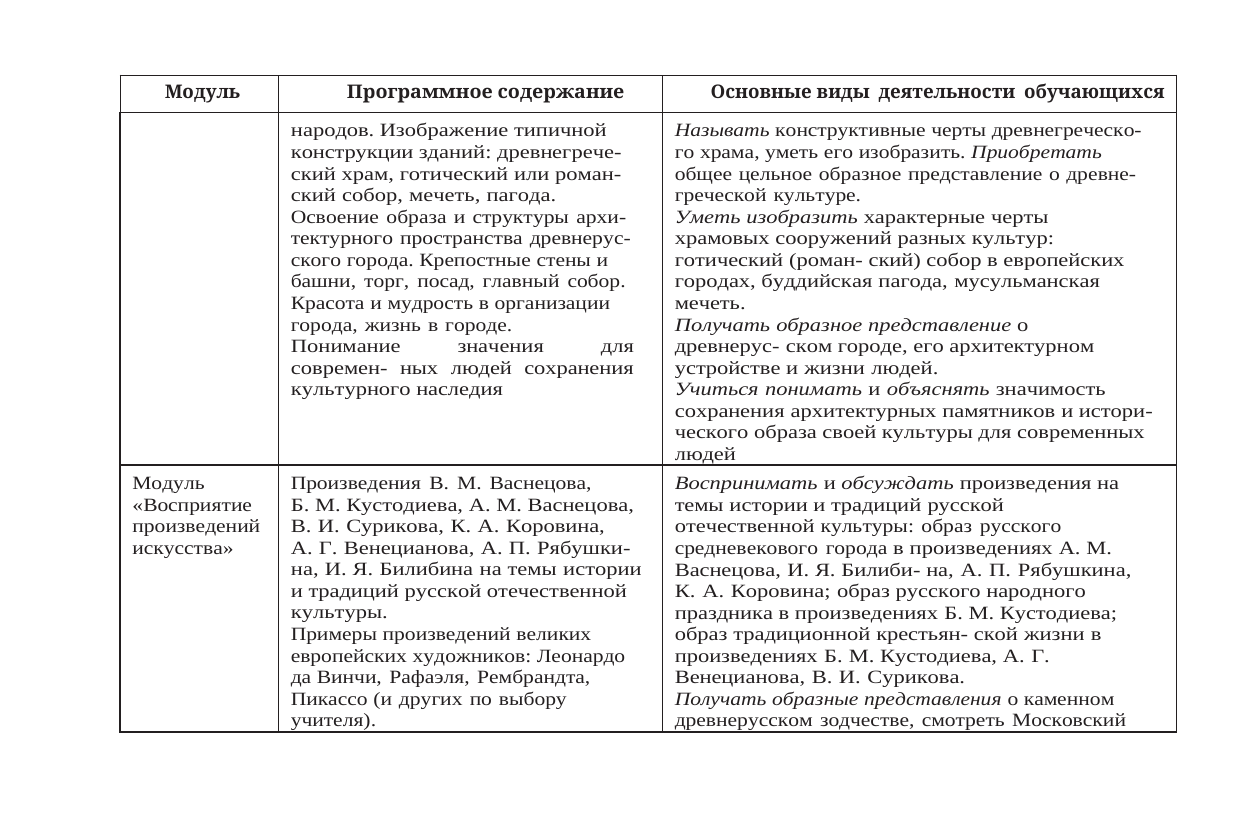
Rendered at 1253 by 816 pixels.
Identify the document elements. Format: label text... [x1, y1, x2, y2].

table_cell [121, 113, 278, 464]
table_cell Произведения В. М. Васнецова, Б. М. Кустодиева, А. М. Васнецова, В. И. Сурикова, К. А. Коровина, А. Г. Венецианова, А. П. Рябушки- на, И. Я. Билибина на темы истории и традиций русской отечественной культуры. Примеры произведений великих европейских художников: Леонардо да Винчи, Рафаэля, Рембрандта, Пикассо (и других по выбору учителя). [279, 466, 662, 731]
table_cell Называть конструктивные черты древнегреческо- го храма, уметь его изобразить. Приобретать общее цельное образное представление о древне- греческой культуре. Уметь изобразить характерные черты храмовых сооружений разных культур: готический (роман- ский) собор в европейских городах, буддийская пагода, мусульманская мечеть. Получать образное представление о древнерус- ском городе, его архитектурном устройстве и жизни людей. Учиться понимать и объяснять значимость сохранения архитектурных памятников и истори- ческого образа своей культуры для современных людей [663, 113, 1176, 464]
table_cell Модуль «Восприятие произведений искусства» [121, 466, 278, 731]
table_cell Воспринимать и обсуждать произведения на темы истории и традиций русской отечественной культуры: образ русского средневекового города в произведениях А. М. Васнецова, И. Я. Билиби- на, А. П. Рябушкина, К. А. Коровина; образ русского народного праздника в произведениях Б. М. Кустодиева; образ традиционной крестьян- ской жизни в произведениях Б. М. Кустодиева, А. Г. Венецианова, В. И. Сурикова. Получать образные представления о каменном древнерусском зодчестве, смотреть Московский [663, 466, 1176, 731]
table_cell народов. Изображение типичной конструкции зданий: древнегрече- ский храм, готический или роман- ский собор, мечеть, пагода. Освоение образа и структуры архи- тектурного пространства древнерус- ского города. Крепостные стены и башни, торг, посад, главный собор. Красота и мудрость в организации города, жизнь в городе. Понимание значения для современ- ных людей сохранения культурного наследия [279, 113, 662, 464]
table_header Модуль [121, 76, 278, 112]
table_header Основные виды деятельности обучающихся [663, 76, 1176, 112]
table_header Программное содержание [279, 76, 662, 112]
